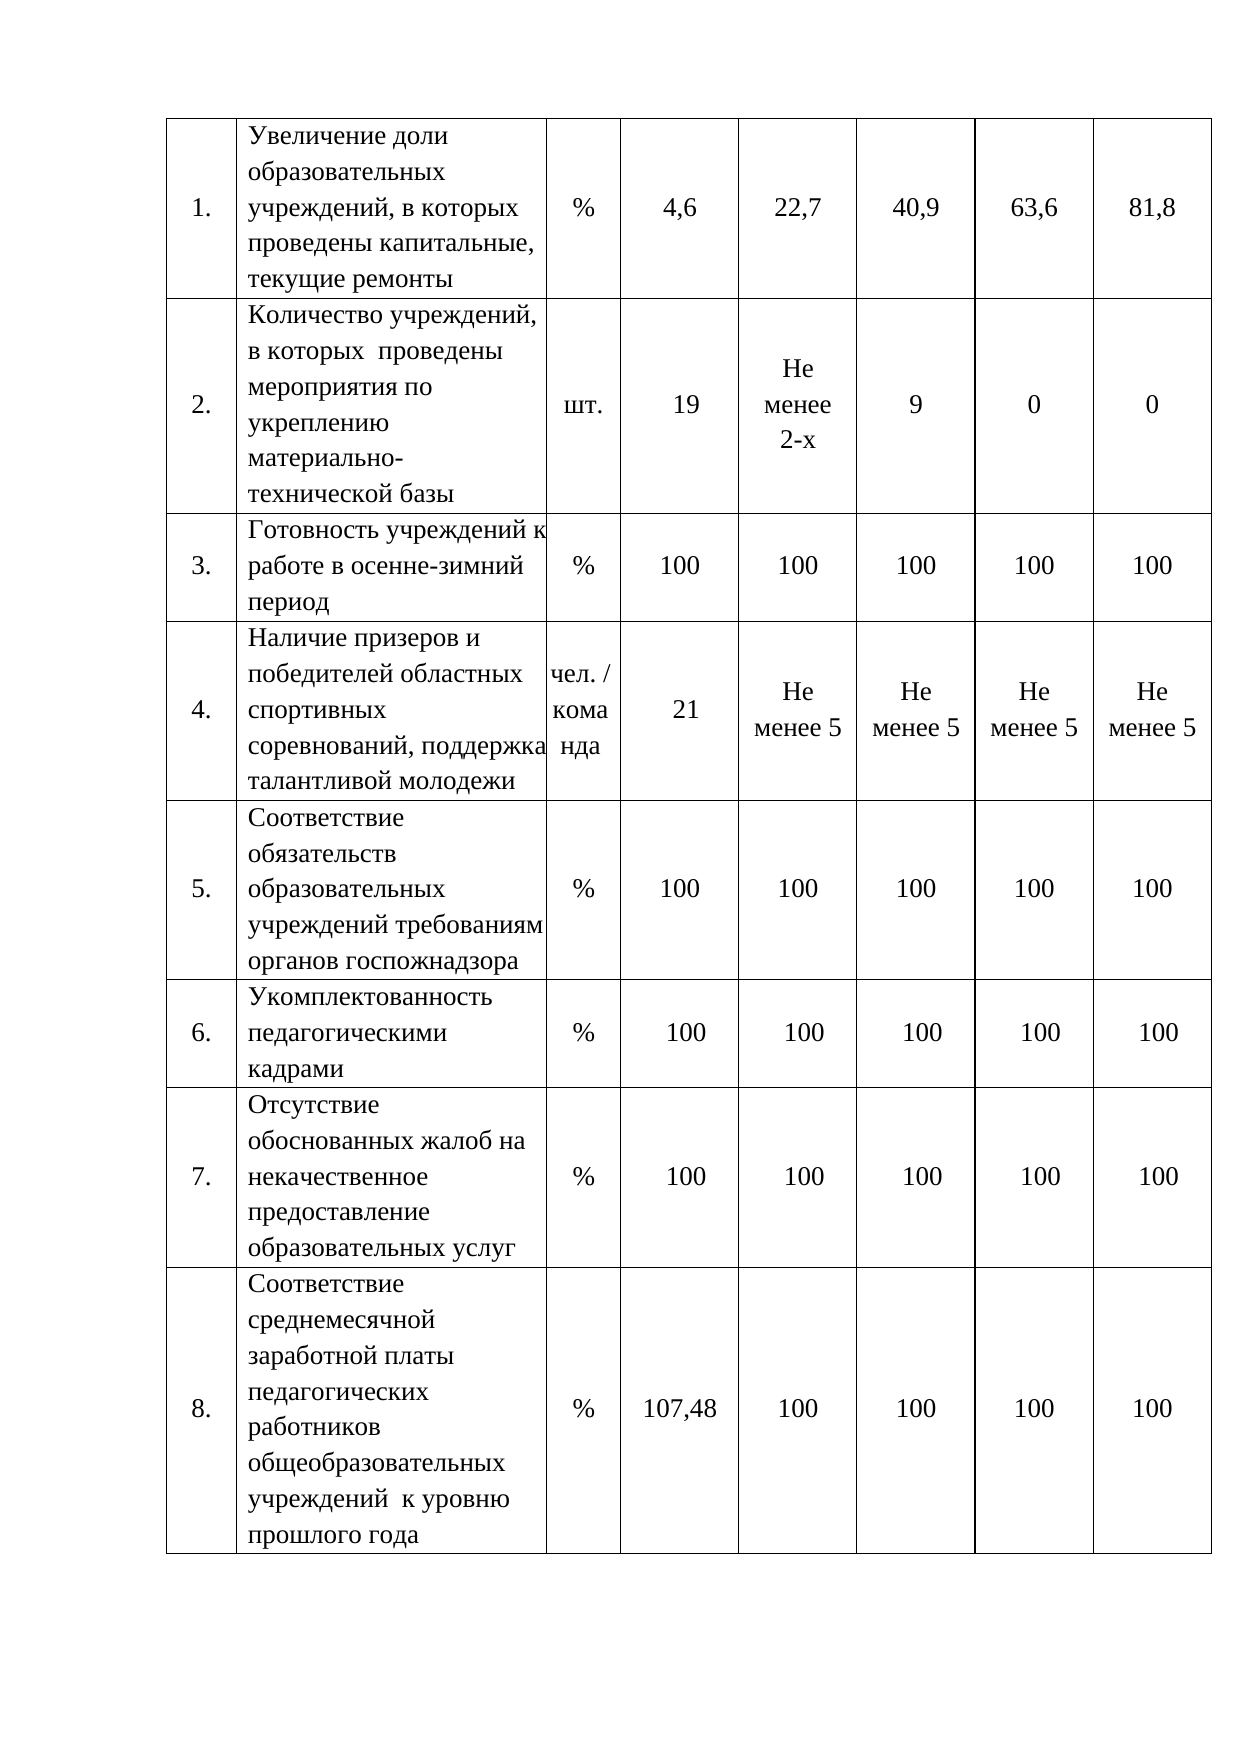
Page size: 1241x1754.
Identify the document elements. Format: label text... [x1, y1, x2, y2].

table_cell % [547, 119, 620, 297]
table_cell 107,48 [621, 1268, 738, 1553]
table_cell шт. [547, 299, 620, 513]
table_cell Готовность учреждений к работе в осенне-зимний период [237, 514, 546, 621]
table_cell 40,9 [857, 119, 974, 297]
table_cell Отсутствие обоснованных жалоб на некачественное предоставление образовательных услуг [237, 1088, 546, 1267]
table_cell 100 [1094, 1268, 1211, 1553]
table_cell 0 [1094, 299, 1211, 513]
table_cell 4. [167, 622, 236, 800]
table_cell % [547, 980, 620, 1087]
table_cell Не менее 5 [976, 622, 1093, 800]
table_cell 63,6 [976, 119, 1093, 297]
table_cell 100 [1094, 801, 1211, 979]
table_cell 19 [621, 299, 738, 513]
table_cell 100 [857, 980, 974, 1087]
table_cell 3. [167, 514, 236, 621]
table_cell 100 [976, 514, 1093, 621]
table_cell % [547, 514, 620, 621]
table_cell 100 [739, 980, 856, 1087]
table_cell 2. [167, 299, 236, 513]
table_cell Не менее 5 [1094, 622, 1211, 800]
table_cell 4,6 [621, 119, 738, 297]
table_cell Соответствие среднемесячной заработной платы педагогических работников общеобразовательных учреждений к уровню прошлого года [237, 1268, 546, 1553]
table_cell 100 [1094, 1088, 1211, 1267]
table_cell Не менее 2-х [739, 299, 856, 513]
table_cell 5. [167, 801, 236, 979]
table_cell 100 [621, 514, 738, 621]
table_cell % [547, 1268, 620, 1553]
table_cell 100 [857, 801, 974, 979]
table_cell чел. /команда [547, 622, 620, 800]
table_cell 100 [857, 1268, 974, 1553]
table_cell 100 [739, 514, 856, 621]
table_cell 100 [1094, 980, 1211, 1087]
table_cell Количество учреждений, в которых проведены мероприятия по укреплению материально-технической базы [237, 299, 546, 513]
table_cell Наличие призеров и победителей областных спортивных соревнований, поддержка талантливой молодежи [237, 622, 546, 800]
table_cell 100 [621, 980, 738, 1087]
table_cell 7. [167, 1088, 236, 1267]
table_cell 100 [739, 1268, 856, 1553]
table_cell 9 [857, 299, 974, 513]
table_cell % [547, 1088, 620, 1267]
table_cell 81,8 [1094, 119, 1211, 297]
table_cell 100 [976, 1088, 1093, 1267]
table_cell 100 [739, 801, 856, 979]
table_cell 100 [976, 980, 1093, 1087]
table_cell 100 [976, 1268, 1093, 1553]
table_cell % [547, 801, 620, 979]
table_cell 100 [739, 1088, 856, 1267]
table_cell 22,7 [739, 119, 856, 297]
table_cell Соответствие обязательств образовательных учреждений требованиям органов госпожнадзора [237, 801, 546, 979]
table_cell 100 [857, 1088, 974, 1267]
table_cell 100 [621, 801, 738, 979]
table_cell 21 [621, 622, 738, 800]
table_cell 1. [167, 119, 236, 297]
table_cell Не менее 5 [857, 622, 974, 800]
table_cell 8. [167, 1268, 236, 1553]
table_cell 100 [621, 1088, 738, 1267]
table_cell 100 [1094, 514, 1211, 621]
table_cell 6. [167, 980, 236, 1087]
table_cell 100 [857, 514, 974, 621]
table_cell 100 [976, 801, 1093, 979]
table_cell Увеличение доли образовательных учреждений, в которых проведены капитальные, текущие ремонты [237, 119, 546, 297]
table_cell Укомплектованность педагогическими кадрами [237, 980, 546, 1087]
table_cell Не менее 5 [739, 622, 856, 800]
table_cell 0 [976, 299, 1093, 513]
